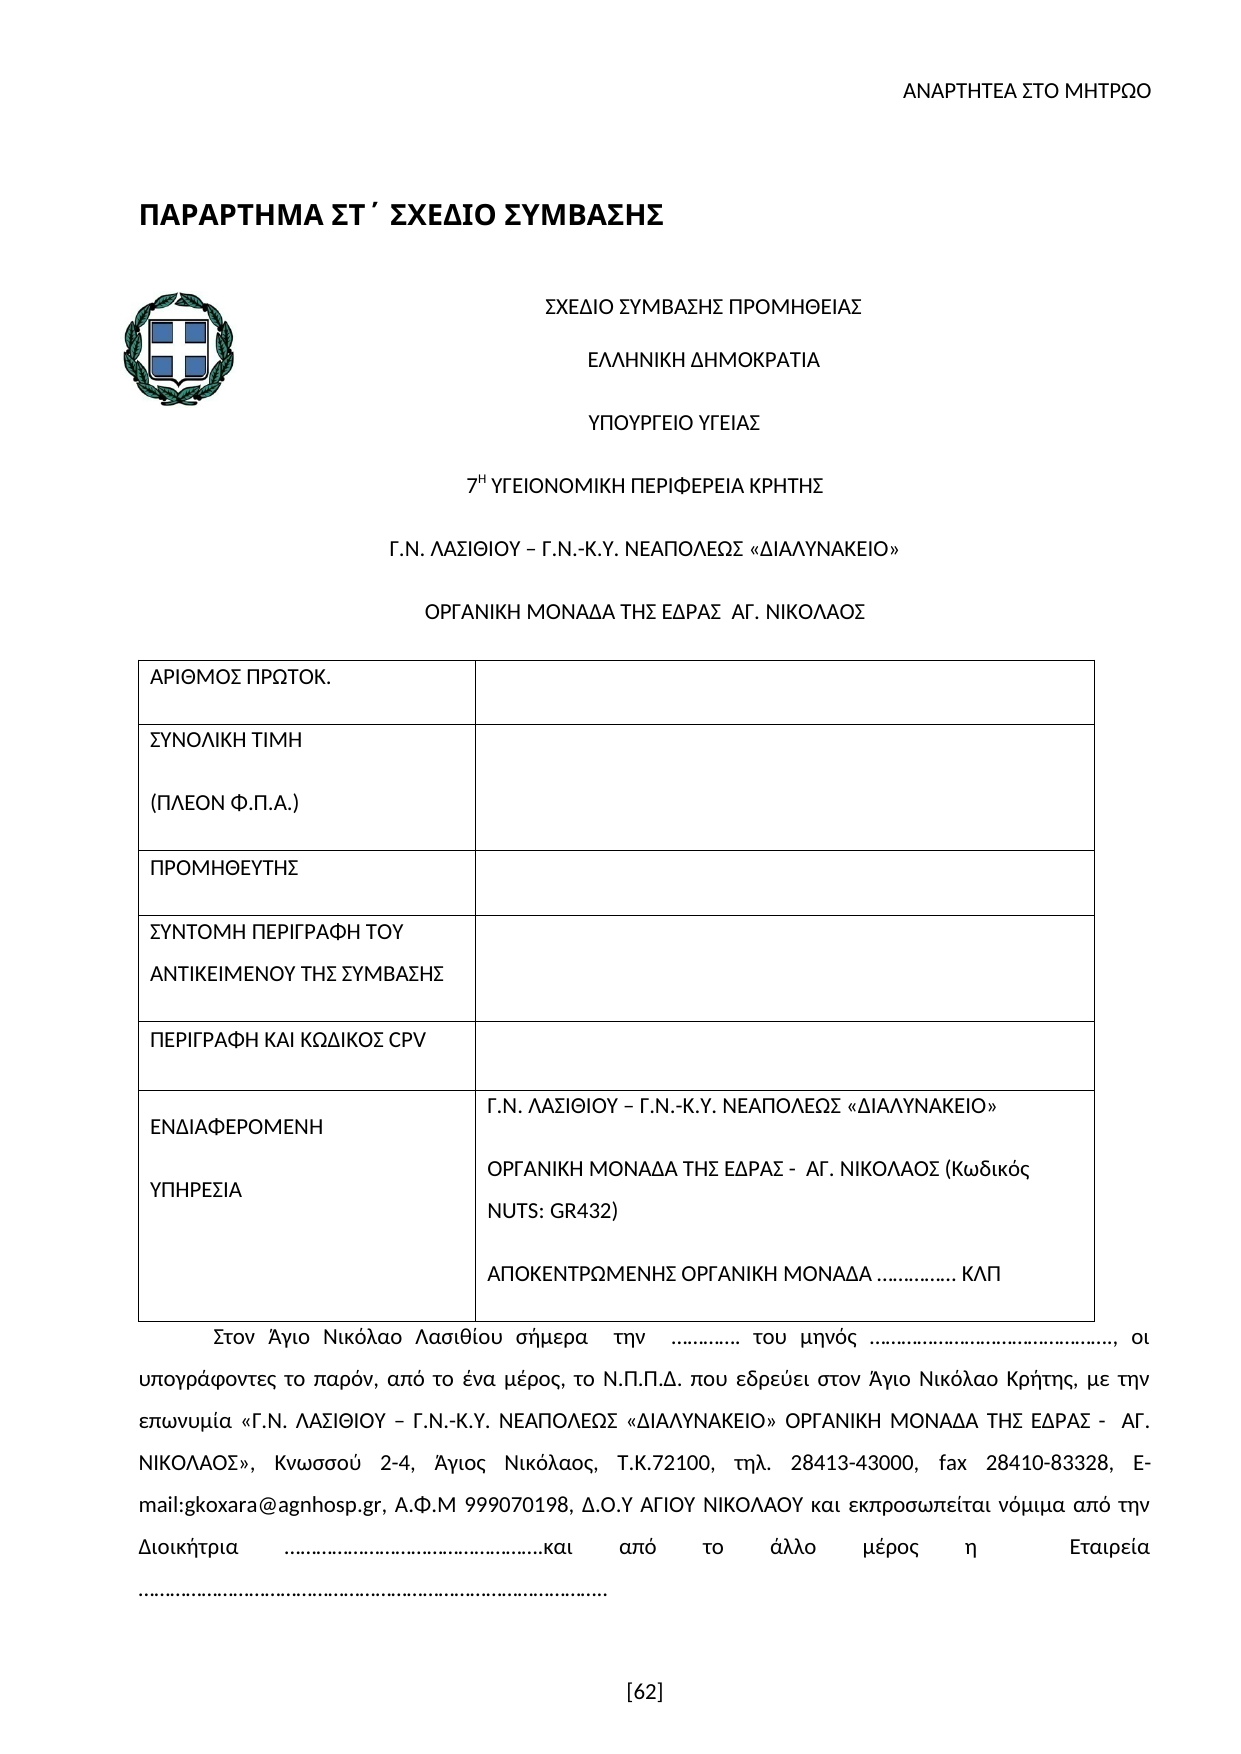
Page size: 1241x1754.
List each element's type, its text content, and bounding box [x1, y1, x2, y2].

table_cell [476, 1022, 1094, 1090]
text ΣΧΕΔΙΟ ΣΥΜΒΑΣΗΣ ΠΡΟΜΗΘΕΙΑΣ [238, 292, 1151, 321]
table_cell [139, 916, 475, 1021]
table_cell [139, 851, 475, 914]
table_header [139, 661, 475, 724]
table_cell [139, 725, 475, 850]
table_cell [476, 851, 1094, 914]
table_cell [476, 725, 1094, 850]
text ΕΛΛΗΝΙΚΗ ΔΗΜΟΚΡΑΤΙΑ [238, 346, 1151, 373]
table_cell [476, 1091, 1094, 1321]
text ΥΠΟΥΡΓΕΙΟ ΥΓΕΙΑΣ [513, 408, 1151, 436]
subtitle ΠΑΡΑΡΤΗΜΑ ΣΤ΄ ΣΧΕΔΙΟ ΣΥΜΒΑΣΗΣ [138, 194, 1151, 233]
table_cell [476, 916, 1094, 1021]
text Στον Άγιο Νικόλαο Λασιθίου σήμερα την …………. του μηνός ………………………………………., οι υπογράφοντες το παρόν, από το ένα μέρος, το Ν.Π.Π.Δ. που εδρεύει στον Άγιο Νικόλαο Κρήτης, με την επωνυμία «Γ.Ν. ΛΑΣΙΘΙΟΥ – Γ.Ν.-Κ.Υ. ΝΕΑΠΟΛΕΩΣ «ΔΙΑΛΥΝΑΚΕΙΟ» ΟΡΓΑΝΙΚΗ ΜΟΝΑΔΑ ΤΗΣ ΕΔΡΑΣ - ΑΓ. ΝΙΚΟΛΑΟΣ», Κνωσσού 2-4, Άγιος Νικόλαος, Τ.Κ.72100, τηλ. 28413-43000, fax 28410-83328, Ε-mail:gkoxara@agnhosp.gr, Α.Φ.Μ 999070198, Δ.Ο.Υ ΑΓΙΟΥ ΝΙΚΟΛΑΟΥ και εκπροσωπείται νόμιμα από την Διοικήτρια ………………………………………….και από το άλλο μέρος η Εταιρεία …………………………………………………………………………….. [138, 1322, 1151, 1602]
picture [120, 291, 238, 408]
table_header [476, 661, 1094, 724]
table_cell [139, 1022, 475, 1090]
text 7Η ΥΓΕΙΟΝΟΜΙΚΗ ΠΕΡΙΦΕΡΕΙΑ ΚΡΗΤΗΣ [138, 471, 1151, 499]
text Γ.Ν. ΛΑΣΙΘΙΟΥ – Γ.Ν.-Κ.Υ. ΝΕΑΠΟΛΕΩΣ «ΔΙΑΛΥΝΑΚΕΙΟ» [138, 534, 1151, 562]
text ΟΡΓΑΝΙΚΗ ΜΟΝΑΔΑ ΤΗΣ ΕΔΡΑΣ ΑΓ. ΝΙΚΟΛΑΟΣ [138, 597, 1151, 625]
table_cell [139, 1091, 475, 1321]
